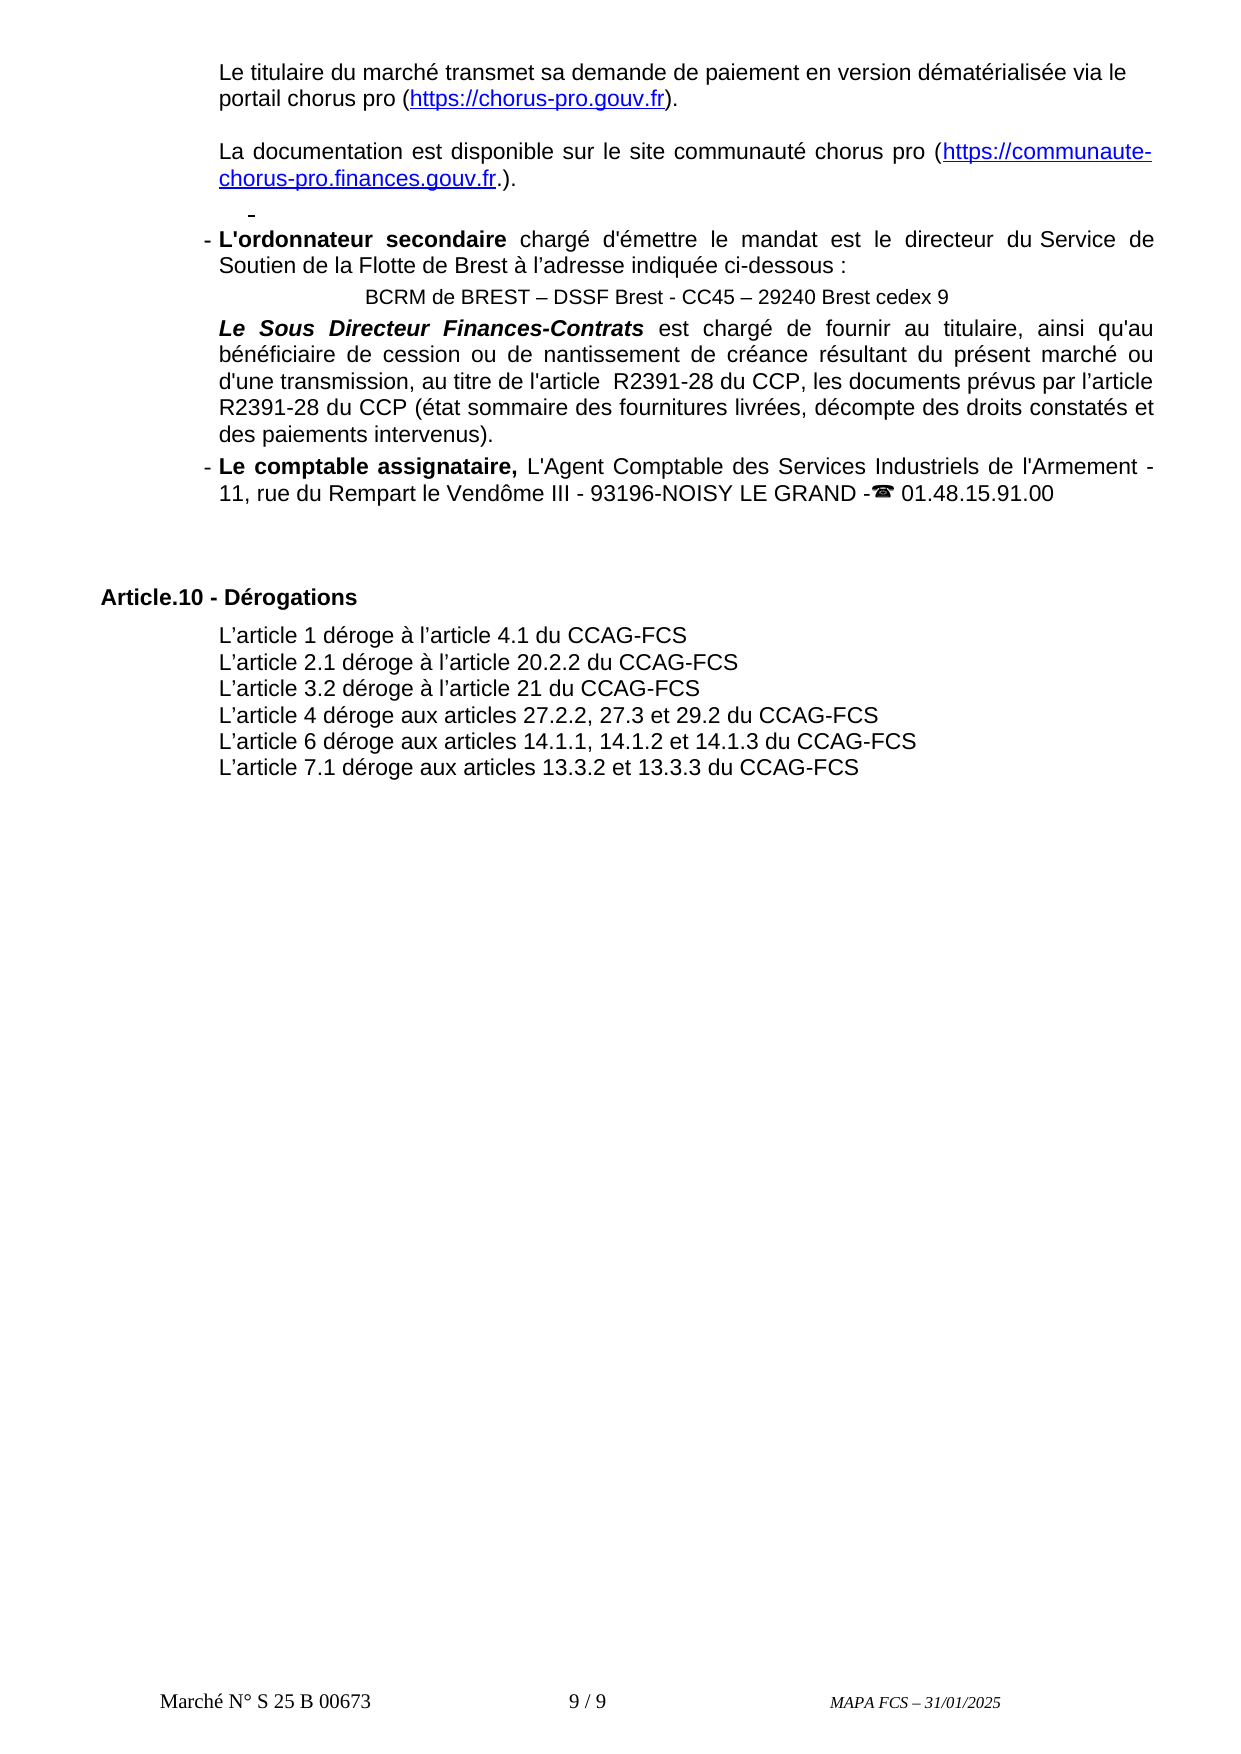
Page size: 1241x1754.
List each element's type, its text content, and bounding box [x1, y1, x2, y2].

text BCRM de BREST – DSSF Brest - CC45 – 29240 Brest cedex 9 [159, 285, 1154, 309]
text L’article 2.1 déroge à l’article 20.2.2 du CCAG-FCS [218, 649, 1152, 675]
text L’article 1 déroge à l’article 4.1 du CCAG-FCS [218, 622, 1152, 649]
text La documentation est disponible sur le site communauté chorus pro (https://communaute-chorus-pro.finances.gouv.fr.). [218, 138, 1152, 191]
list Le comptable assignataire, L'Agent Comptable des Services Industriels de l'Armement - 11, rue du Rempart le Vendôme III - 93196-NOISY LE GRAND - 01.48.15.91.00 [204, 453, 1154, 506]
text Le Sous Directeur Finances-Contrats est chargé de fournir au titulaire, ainsi qu'au bénéficiaire de cession ou de nantissement de créance résultant du présent marché ou d'une transmission, au titre de l'article R2391-28 du CCP, les documents prévus par l’article R2391-28 du CCP (état sommaire des fournitures livrées, décompte des droits constatés et des paiements intervenus). [218, 315, 1154, 447]
text L’article 4 déroge aux articles 27.2.2, 27.3 et 29.2 du CCAG-FCS [218, 702, 1152, 728]
text Article.10 - Dérogations [100, 584, 1154, 610]
text L’article 6 déroge aux articles 14.1.1, 14.1.2 et 14.1.3 du CCAG-FCS [218, 728, 1152, 754]
text L’article 7.1 déroge aux articles 13.3.2 et 13.3.3 du CCAG-FCS [218, 754, 1152, 781]
list L'ordonnateur secondaire chargé d'émettre le mandat est le directeur du Service de Soutien de de Brest à l’adresse indiquée ci-dessous : [204, 226, 1154, 279]
text Le titulaire du marché transmet sa demande de paiement en version dématérialisée via le portail chorus pro (https://chorus-pro.gouv.fr). [218, 59, 1152, 112]
text L’article 3.2 déroge à l’article 21 du CCAG-FCS [218, 675, 1152, 702]
